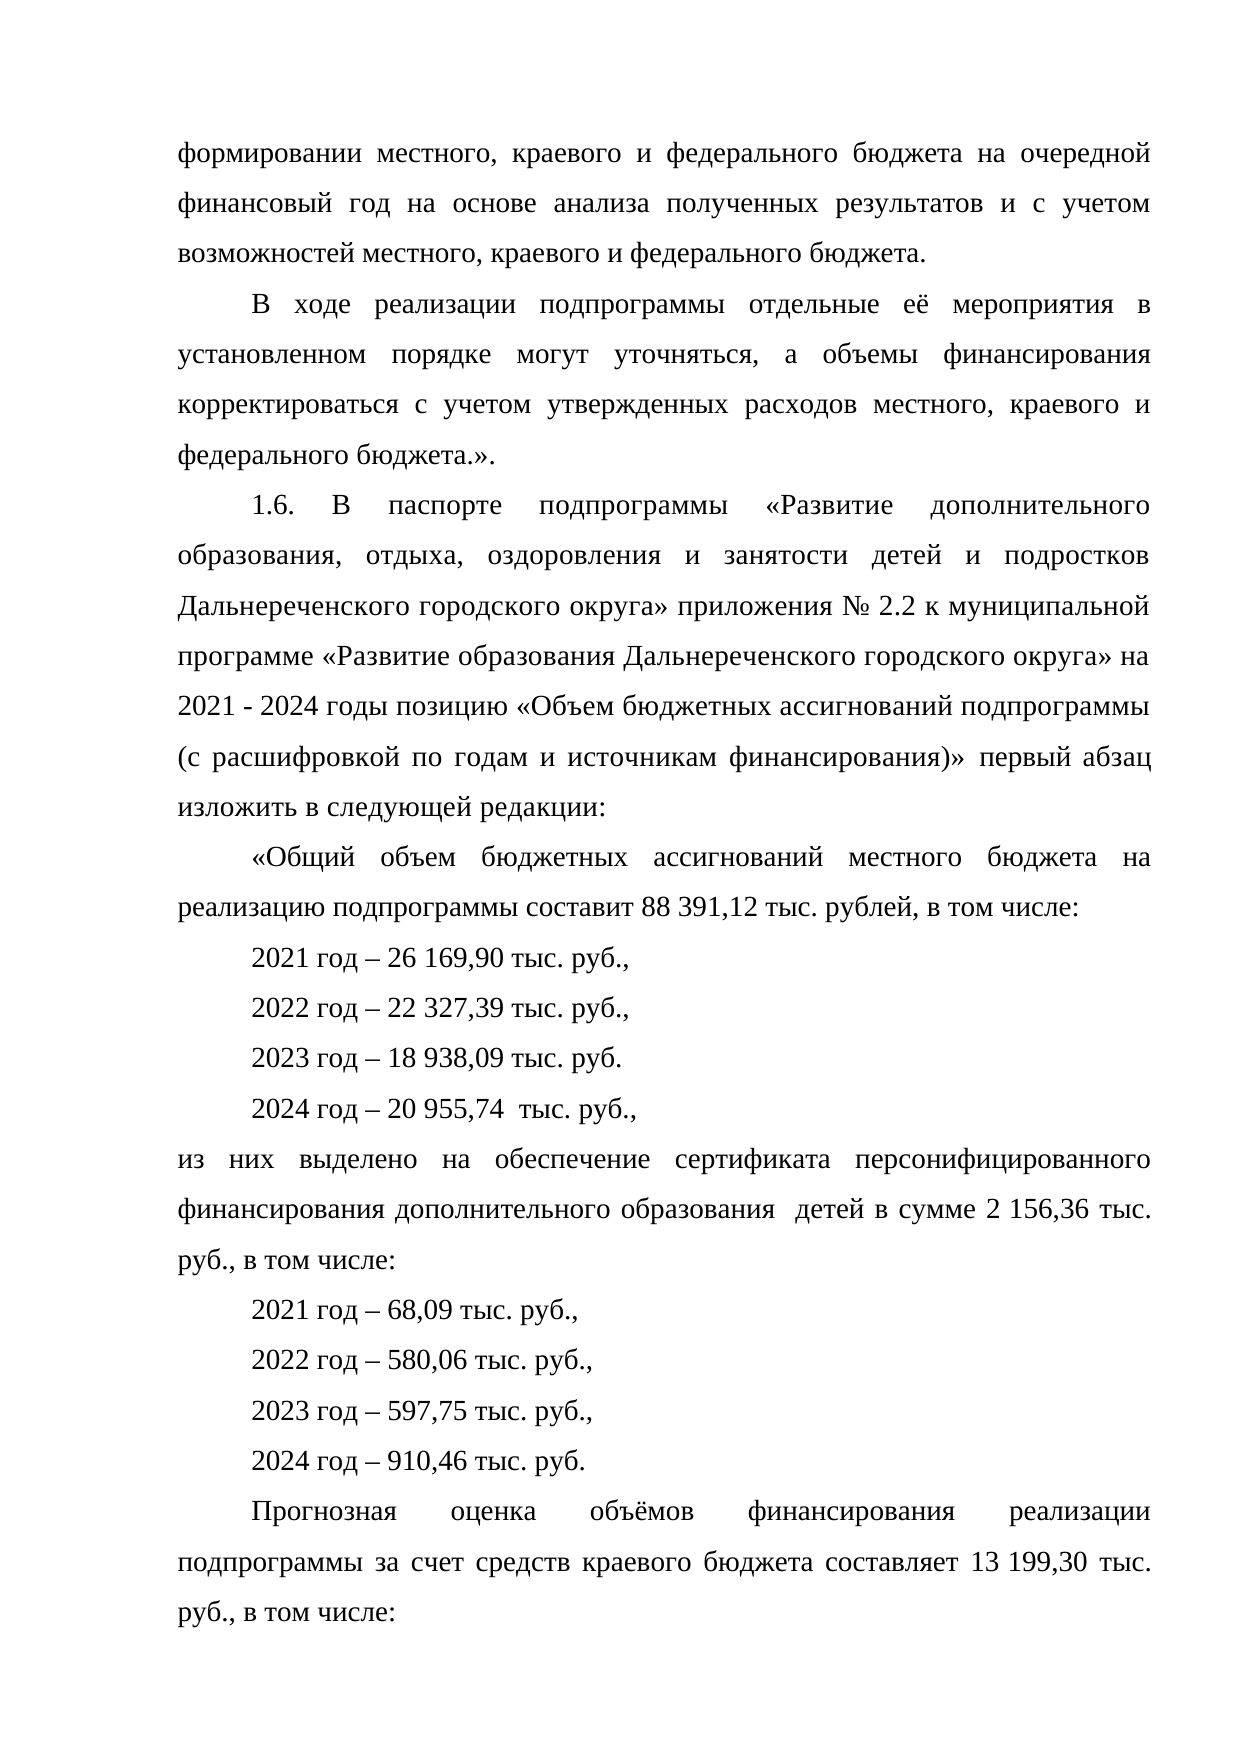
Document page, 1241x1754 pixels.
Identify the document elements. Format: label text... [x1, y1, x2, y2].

text из них выделено на обеспечение сертификата персонифицированного финансирования дополнительного образования детей в сумме 2 156,36 тыс. руб., в том числе: [177, 1141, 1152, 1275]
text 2021 год – 26 169,90 тыс. руб., [177, 940, 1152, 973]
text 2021 год – 68,09 тыс. руб., [177, 1292, 1152, 1326]
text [177, 135, 1152, 269]
text 2022 год – 580,06 тыс. руб., [177, 1342, 1152, 1376]
text 2024 год – 20 955,74 тыс. руб., [177, 1091, 1152, 1124]
text 1.6. В паспорте подпрограммы «Развитие дополнительного образования, отдыха, оздоровления и занятости детей и подростков Дальнереченского городского округа» приложения № 2.2 к муниципальной программе «Развитие образования Дальнереченского городского округа» на 2021 - 2024 годы позицию «Объем бюджетных ассигнований подпрограммы (с расшифровкой по годам и источникам финансирования)» первый абзац изложить в следующей редакции: [177, 487, 1152, 822]
text 2024 год – 910,46 тыс. руб. [177, 1443, 1152, 1477]
text Прогнозная оценка объёмов финансирования реализации подпрограммы за счет средств краевого бюджета составляет 13 199,30 тыс. руб., в том числе: [177, 1493, 1152, 1627]
text 2022 год – 22 327,39 тыс. руб., [177, 990, 1152, 1024]
text В ходе реализации подпрограммы отдельные её мероприятия в установленном порядке могут уточняться, а объемы финансирования корректироваться с учетом утвержденных расходов местного, краевого и федерального бюджета.». [177, 286, 1152, 470]
text 2023 год – 597,75 тыс. руб., [177, 1393, 1152, 1426]
text «Общий объем бюджетных ассигнований местного бюджета на реализацию подпрограммы составит 88 391,12 тыс. рублей, в том числе: [177, 839, 1152, 923]
text 2023 год – 18 938,09 тыс. руб. [177, 1041, 1152, 1074]
